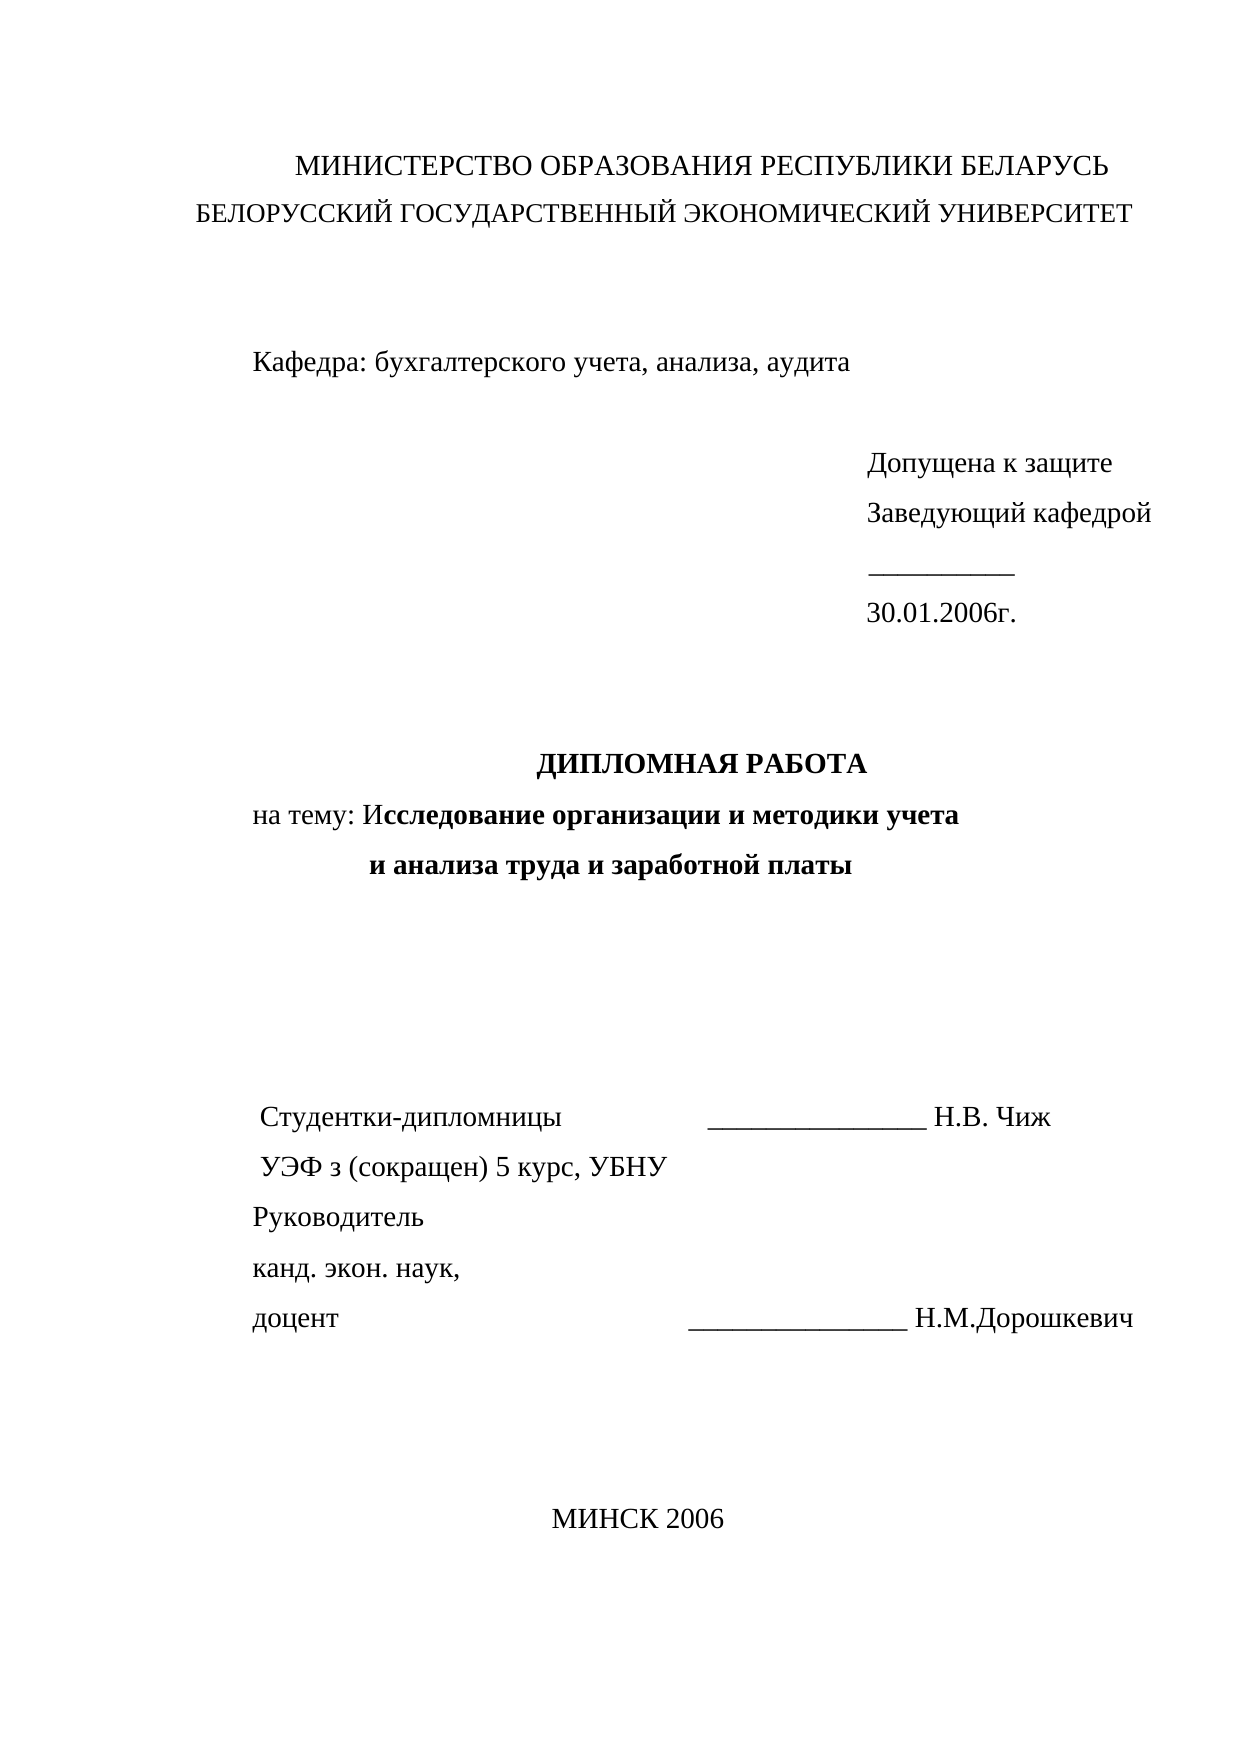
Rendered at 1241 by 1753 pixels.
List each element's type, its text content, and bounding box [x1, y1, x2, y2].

text Допущена к защите [777, 445, 1152, 478]
text доцент _______________ Н.М.Дорошкевич [177, 1300, 1152, 1333]
text Заведующий кафедрой [177, 495, 1152, 528]
text канд. экон. наук, [177, 1250, 1152, 1283]
text Кафедра: бухгалтерского учета, анализа, аудита [177, 344, 1152, 378]
text УЭФ з (сокращен) 5 курс, УБНУ [177, 1149, 1152, 1183]
text Студентки-дипломницы _______________ Н.В. Чиж [177, 1099, 1152, 1132]
text __________ [702, 545, 1152, 579]
text 30.01.2006г. [627, 596, 1152, 629]
text и анализа труда и заработной платы [177, 847, 1152, 881]
text МИНИСТЕРСТВО ОБРАЗОВАНИЯ РЕСПУБЛИКИ БЕЛАРУСЬ БЕЛОРУССКИЙ ГОСУДАРСТВЕННЫЙ ЭКОНОМИЧЕСКИЙ УНИВЕРСИТЕТ [177, 148, 1152, 228]
text ДИПЛОМНАЯ РАБОТА [177, 747, 1152, 780]
text Руководитель [177, 1199, 1152, 1233]
text МИНСК 2006 [177, 1501, 1152, 1535]
text на тему: Исследование организации и методики учета [177, 797, 1152, 830]
